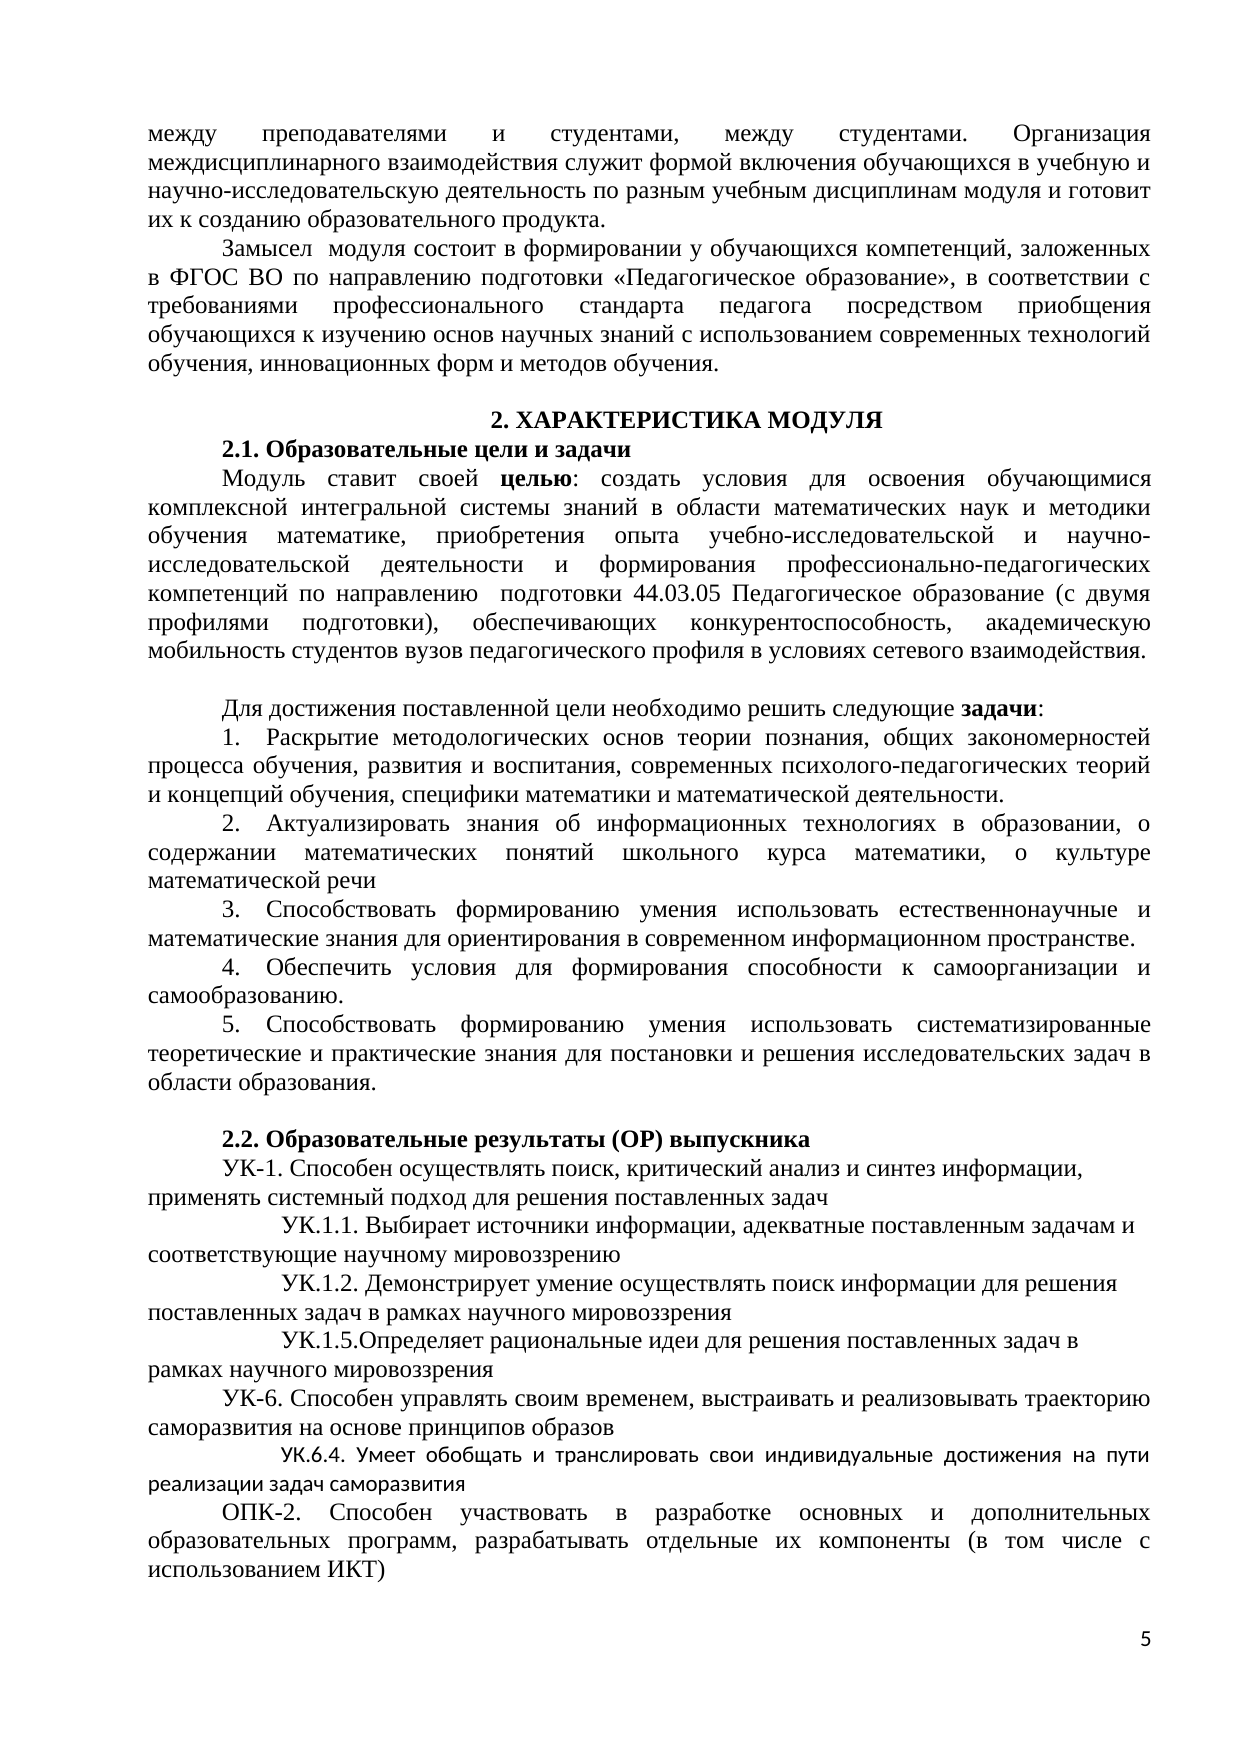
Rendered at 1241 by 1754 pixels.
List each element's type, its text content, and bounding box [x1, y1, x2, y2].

text УК-1. Способен осуществлять поиск, критический анализ и синтез информации, применять системный подход для решения поставленных задач [148, 1153, 1152, 1211]
text 2.2. Образовательные результаты (ОР) выпускника [148, 1124, 1152, 1153]
text УК-6. Способен управлять своим временем, выстраивать и реализовывать траекторию саморазвития на основе принципов образов [148, 1383, 1152, 1441]
text УК.1.1. Выбирает источники информации, адекватные поставленным задачам и соответствующие научному мировоззрению [148, 1211, 1152, 1268]
text ОПК-2. Способен участвовать в разработке основных и дополнительных образовательных программ, разрабатывать отдельные их компоненты (в том числе с использованием ИКТ) [148, 1497, 1152, 1583]
list Актуализировать знания об информационных технологиях в образовании, о содержании математических понятий школьного курса математики, о культуре математической речи [148, 808, 1152, 894]
text 2.1. Образовательные цели и задачи [148, 434, 1152, 463]
text Замысел модуля состоит в формировании у обучающихся компетенций, заложенных в ФГОС ВО по направлению подготовки «Педагогическое образование», в соответствии с требованиями профессионального стандарта педагога посредством приобщения обучающихся к изучению основ научных знаний с использованием современных технологий обучения, инновационных форм и методов обучения. [148, 233, 1152, 377]
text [148, 118, 1152, 233]
text 2. ХАРАКТЕРИСТИКА МОДУЛЯ [148, 406, 1152, 434]
list Обеспечить условия для формирования способности к самоорганизации и самообразованию. [148, 952, 1152, 1009]
list Способствовать формированию умения использовать систематизированные теоретические и практические знания для постановки и решения исследовательских задач в области образования. [148, 1009, 1152, 1096]
text Для достижения поставленной цели необходимо решить следующие задачи: [148, 693, 1152, 722]
list Раскрытие методологических основ теории познания, общих закономерностей процесса обучения, развития и воспитания, современных психолого-педагогических теорий и концепций обучения, специфики математики и математической деятельности. [148, 722, 1152, 808]
text УК.1.5.Определяет рациональные идеи для решения поставленных задач в рамках научного мировоззрения [148, 1326, 1152, 1383]
text УК.1.2. Демонстрирует умение осуществлять поиск информации для решения поставленных задач в рамках научного мировоззрения [148, 1268, 1152, 1326]
text УК.6.4. Умеет обобщать и транслировать свои индивидуальные достижения на пути реализации задач саморазвития [148, 1441, 1152, 1497]
text Модуль ставит своей целью: создать условия для освоения обучающимися комплексной интегральной системы знаний в области математических наук и методики обучения математике, приобретения опыта учебно-исследовательской и научно-исследовательской деятельности и формирования профессионально-педагогических компетенций по направлению подготовки 44.03.05 Педагогическое образование (с двумя профилями подготовки), обеспечивающих конкурентоспособность, академическую мобильность студентов вузов педагогического профиля в условиях сетевого взаимодействия. [148, 463, 1152, 664]
list Способствовать формированию умения использовать естественнонаучные и математические знания для ориентирования в современном информационном пространстве. [148, 894, 1152, 952]
